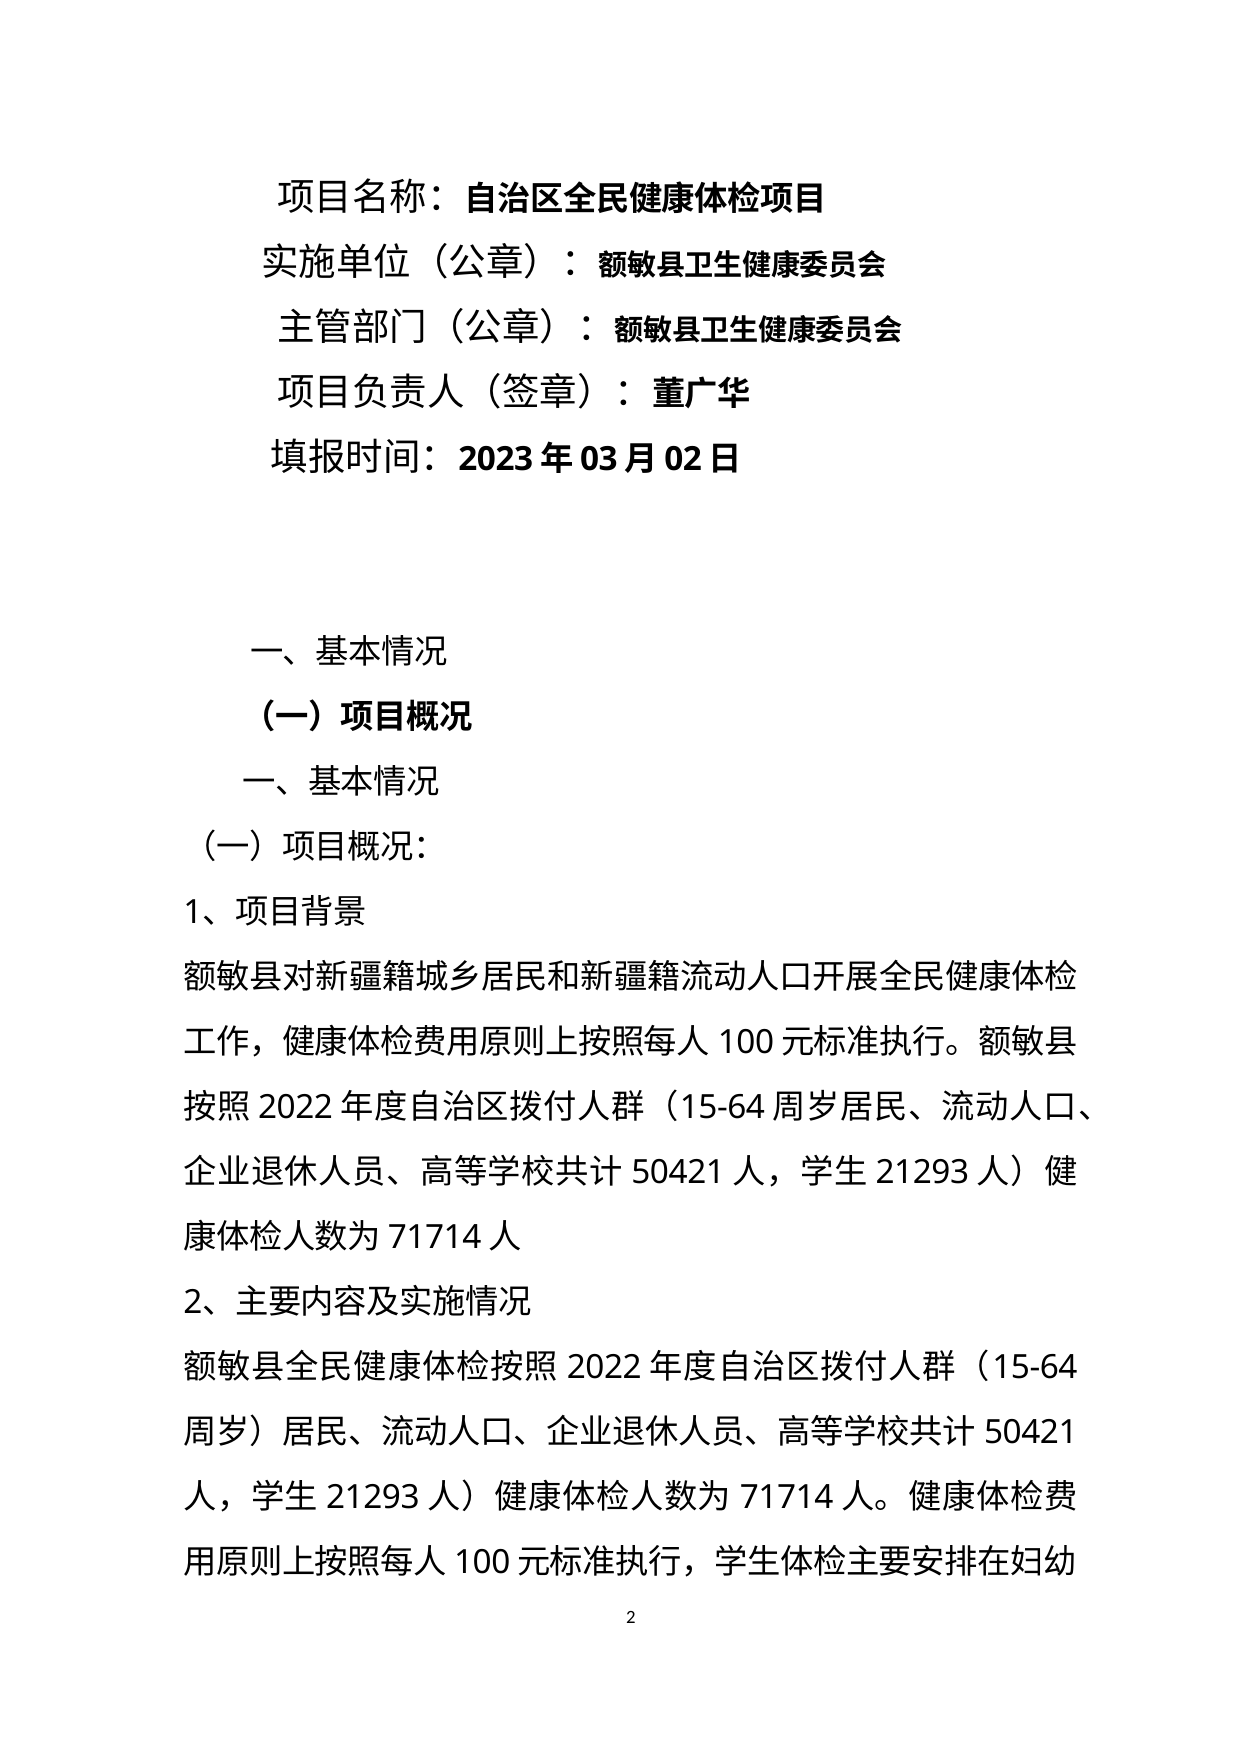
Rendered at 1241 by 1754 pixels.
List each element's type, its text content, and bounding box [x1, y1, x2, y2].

text 主管部门（公章）：额敏县卫生健康委员会 [183, 292, 1078, 357]
text 实施单位（公章）：额敏县卫生健康委员会 [183, 227, 1078, 292]
text 项目负责人（签章）：董广华 [183, 357, 1078, 422]
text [183, 747, 1078, 1592]
text （一）项目概况 [183, 682, 1078, 747]
text 填报时间：2023年03月02日 [211, 422, 1078, 487]
text 一、基本情况 [183, 617, 1078, 682]
text 项目名称：自治区全民健康体检项目 [183, 162, 1078, 227]
